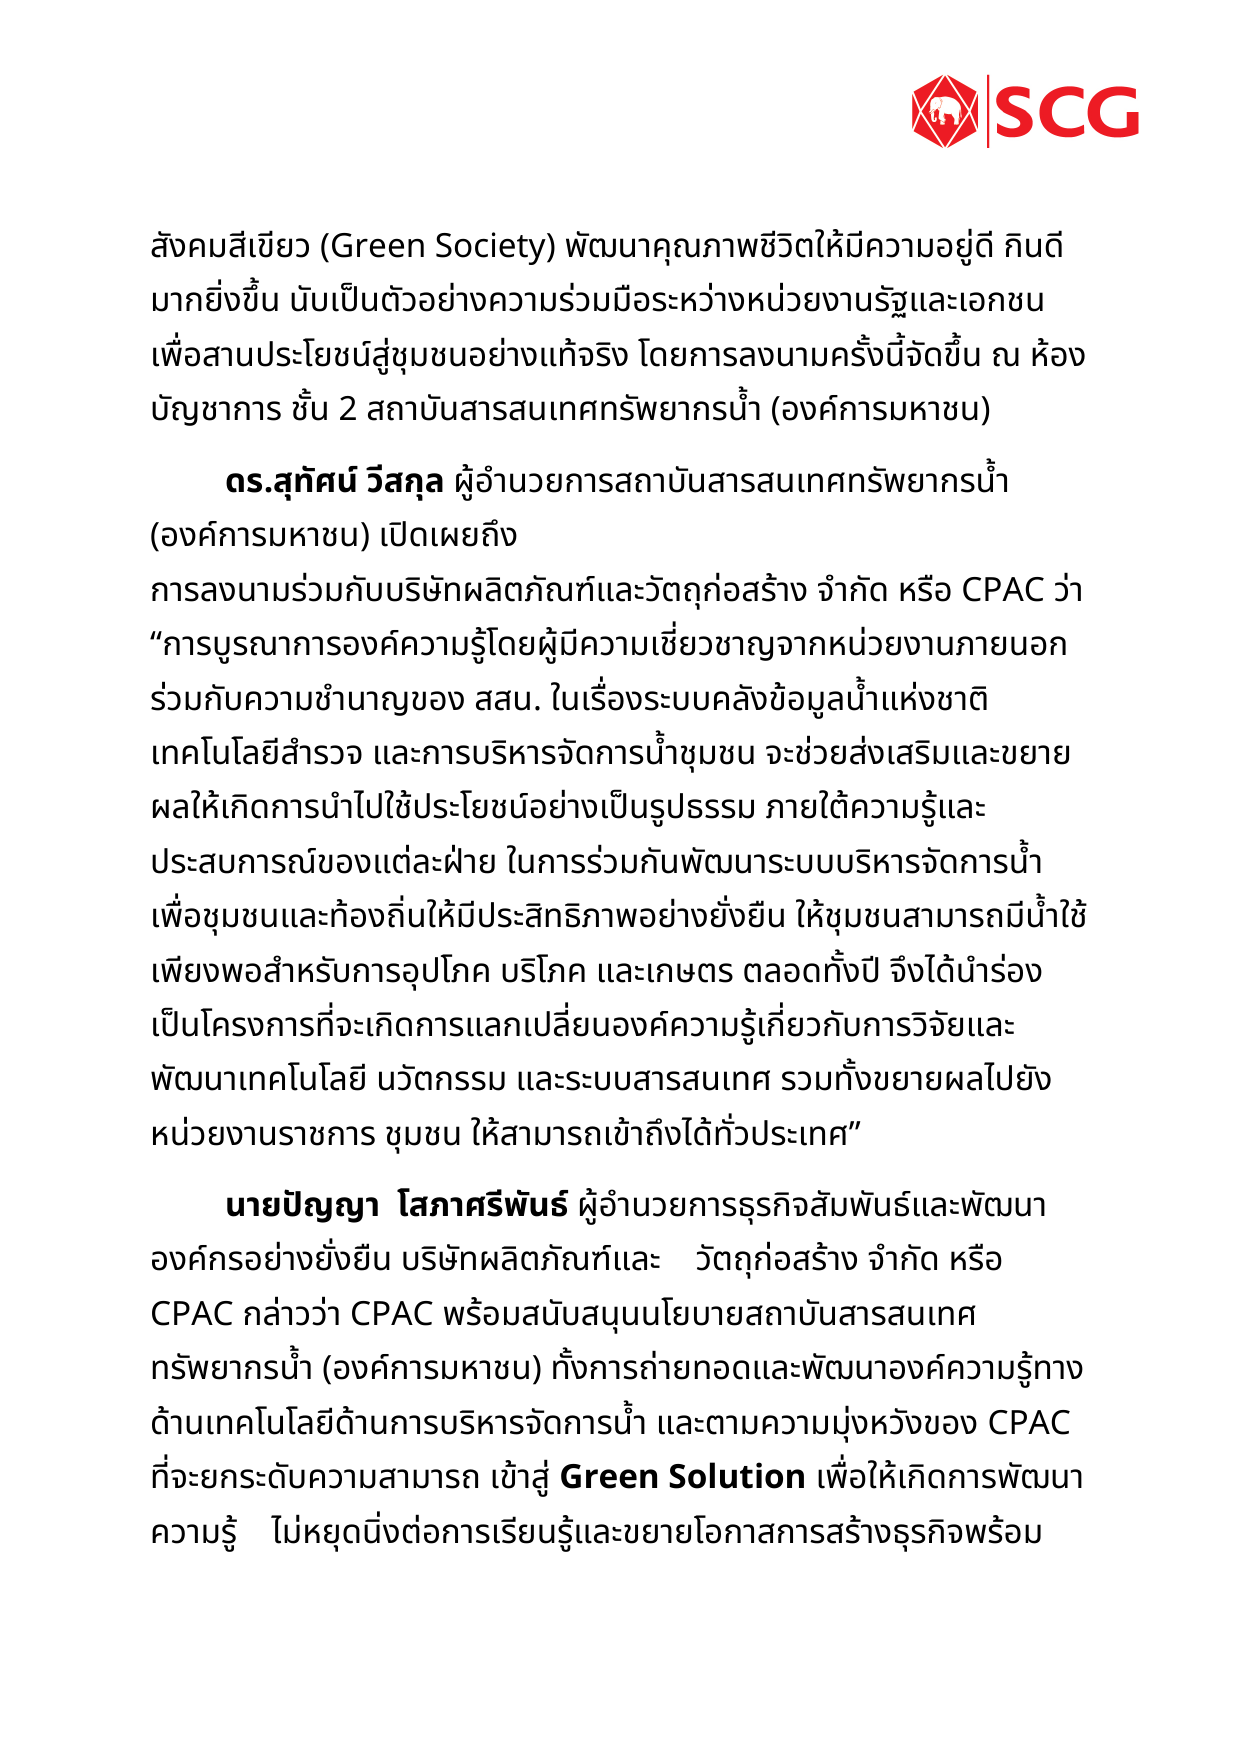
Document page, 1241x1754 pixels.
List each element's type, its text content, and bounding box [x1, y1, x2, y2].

picture [875, 36, 1173, 186]
text ดร.สุทัศน์ วีสกุล ผู้อำนวยการสถาบันสารสนเทศทรัพยากรน้ำ (องค์การมหาชน) เปิดเผยถึง การลงนามร่วมกับบริษัทผลิตภัณฑ์และวัตถุก่อสร้าง จำกัด หรือ CPAC ว่า “การบูรณาการองค์ความรู้โดยผู้มีความเชี่ยวชาญจากหน่วยงานภายนอก ร่วมกับความชำนาญของ สสน. ในเรื่องระบบคลังข้อมูลน้ำแห่งชาติ เทคโนโลยีสำรวจ และการบริหารจัดการน้ำชุมชน จะช่วยส่งเสริมและขยายผลให้เกิดการนำไปใช้ประโยชน์อย่างเป็นรูปธรรม ภายใต้ความรู้และประสบการณ์ของแต่ละฝ่าย ในการร่วมกันพัฒนาระบบบริหารจัดการน้ำเพื่อชุมชนและท้องถิ่นให้มีประสิทธิภาพอย่างยั่งยืน ให้ชุมชนสามารถมีน้ำใช้เพียงพอสำหรับการอุปโภค บริโภค และเกษตร ตลอดทั้งปี จึงได้นำร่องเป็นโครงการที่จะเกิดการแลกเปลี่ยนองค์ความรู้เกี่ยวกับการวิจัยและพัฒนาเทคโนโลยี นวัตกรรม และระบบสารสนเทศ รวมทั้งขยายผลไปยังหน่วยงานราชการ ชุมชน ให้สามารถเข้าถึงได้ทั่วประเทศ” [150, 456, 1090, 1160]
